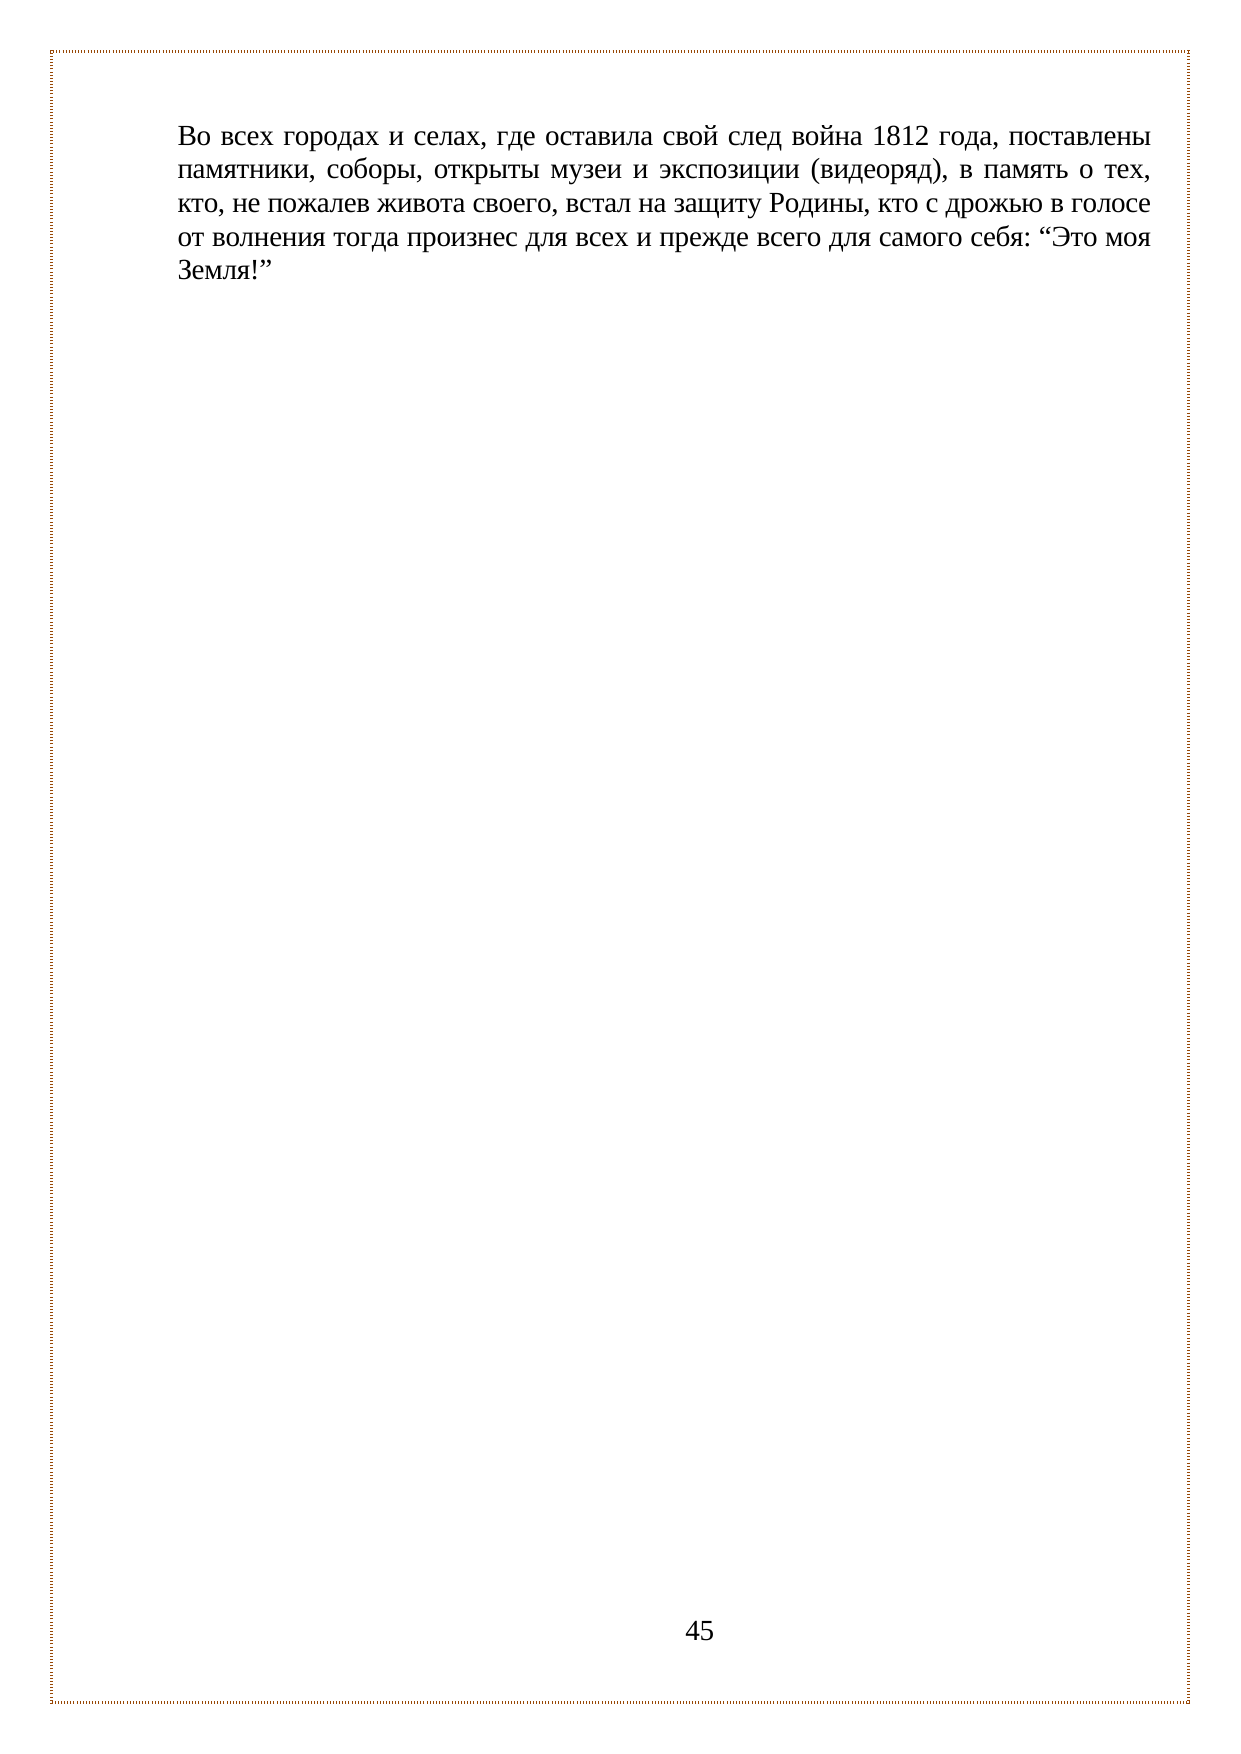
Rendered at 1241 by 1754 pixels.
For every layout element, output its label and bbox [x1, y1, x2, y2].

text [177, 118, 1152, 286]
